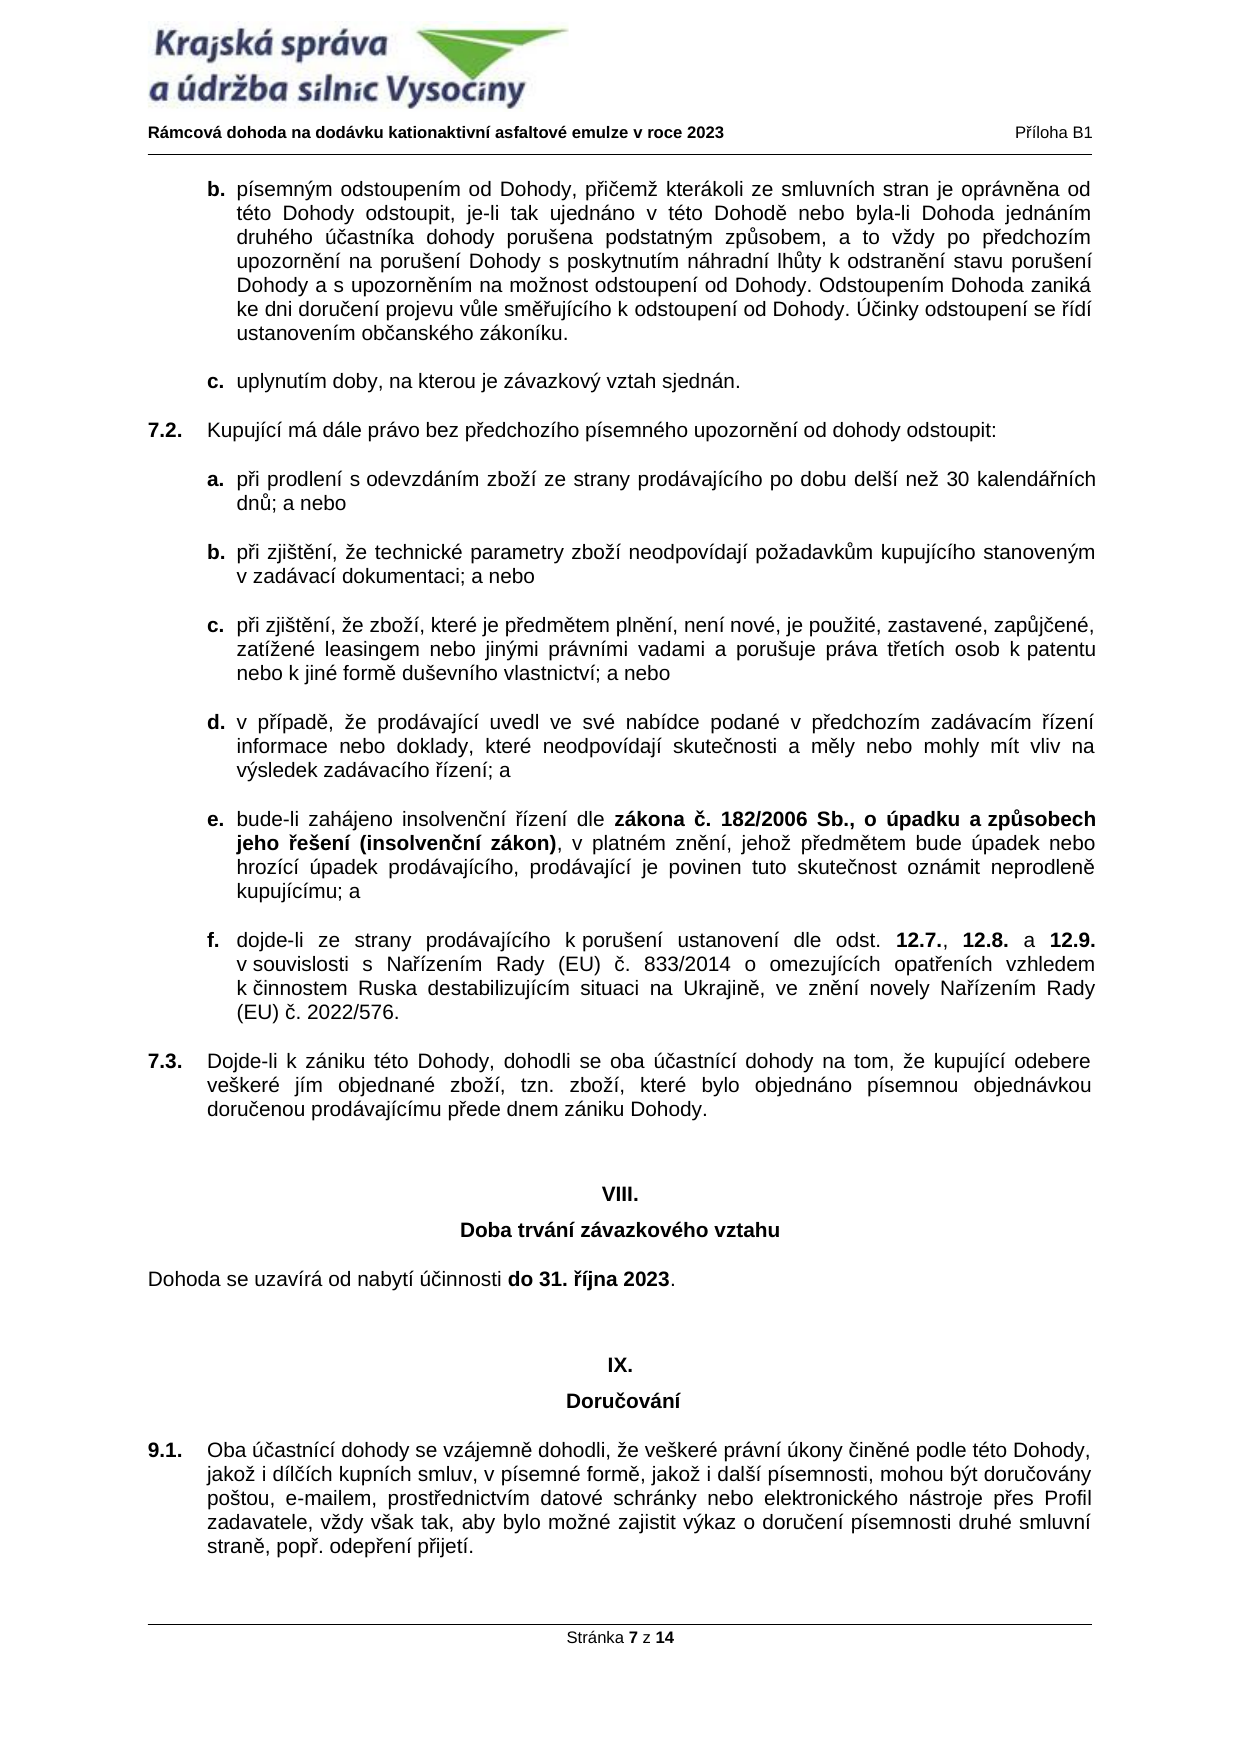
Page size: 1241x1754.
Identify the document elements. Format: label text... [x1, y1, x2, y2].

text Doručování [148, 1389, 1092, 1413]
list Dojde-li k zániku této Dohody, dohodli se oba účastnící dohody na tom, že kupující odebere veškeré jím objednané zboží, tzn. zboží, které bylo objednáno písemnou objednávkou doručenou prodávajícímu přede dnem zániku Dohody. [148, 1048, 1092, 1120]
list při prodlení s odevzdáním zboží ze strany prodávajícího po dobu delší než 30 kalendářních dnů; a nebo [207, 467, 1096, 515]
list při zjištění, že zboží, které je předmětem plnění, není nové, je použité, zastavené, zapůjčené, zatížené leasingem nebo jinými právními vadami a porušuje práva třetích osob k patentu nebo k jiné formě duševního vlastnictví; a nebo [207, 613, 1096, 685]
text Doba trvání závazkového vztahu [148, 1218, 1092, 1242]
list písemným odstoupením od Dohody, přičemž kterákoli ze smluvních stran je oprávněna od této Dohody odstoupit, je-li tak ujednáno v této Dohodě nebo byla-li Dohoda jednáním druhého účastníka dohody porušena podstatným způsobem, a to vždy po předchozím upozornění na porušení Dohody s poskytnutím náhradní lhůty k odstranění stavu porušení Dohody a s upozorněním na možnost odstoupení od Dohody. Odstoupením Dohoda zaniká ke dni doručení projevu vůle směřujícího k odstoupení od Dohody. Účinky odstoupení se řídí ustanovením občanského zákoníku. [207, 177, 1092, 344]
text IX. [148, 1353, 1092, 1377]
list při zjištění, že technické parametry zboží neodpovídají požadavkům kupujícího stanoveným v zadávací dokumentaci; a nebo [207, 540, 1096, 588]
list dojde-li ze strany prodávajícího k porušení ustanovení dle odst. 12.7., 12.8. a 12.9. v souvislosti s Nařízením Rady (EU) č. 833/2014 o omezujících opatřeních vzhledem k činnostem Ruska destabilizujícím situaci na Ukrajině, ve znění novely Nařízením Rady (EU) č. 2022/576. [207, 928, 1096, 1023]
list Kupující má dále právo bez předchozího písemného upozornění od dohody odstoupit: [148, 418, 1092, 442]
list bude-li zahájeno insolvenční řízení dle zákona č. 182/2006 Sb., o úpadku a způsobech jeho řešení (insolvenční zákon), v platném znění, jehož předmětem bude úpadek nebo hrozící úpadek prodávajícího, prodávající je povinen tuto skutečnost oznámit neprodleně kupujícímu; a [207, 807, 1096, 903]
picture [147, 21, 569, 112]
list Oba účastnící dohody se vzájemně dohodli, že veškeré právní úkony činěné podle této Dohody, jakož i dílčích kupních smluv, v písemné formě, jakož i další písemnosti, mohou být doručovány poštou, e-mailem, prostřednictvím datové schránky nebo elektronického nástroje přes Profil zadavatele, vždy však tak, aby bylo možné zajistit výkaz o doručení písemnosti druhé smluvní straně, popř. odepření přijetí. [148, 1438, 1092, 1558]
text Dohoda se uzavírá od nabytí účinnosti do 31. října 2023. [148, 1267, 1092, 1291]
text VIII. [148, 1182, 1092, 1206]
list uplynutím doby, na kterou je závazkový vztah sjednán. [207, 369, 1092, 393]
list v případě, že prodávající uvedl ve své nabídce podané v předchozím zadávacím řízení informace nebo doklady, které neodpovídají skutečnosti a měly nebo mohly mít vliv na výsledek zadávacího řízení; a [207, 710, 1096, 782]
